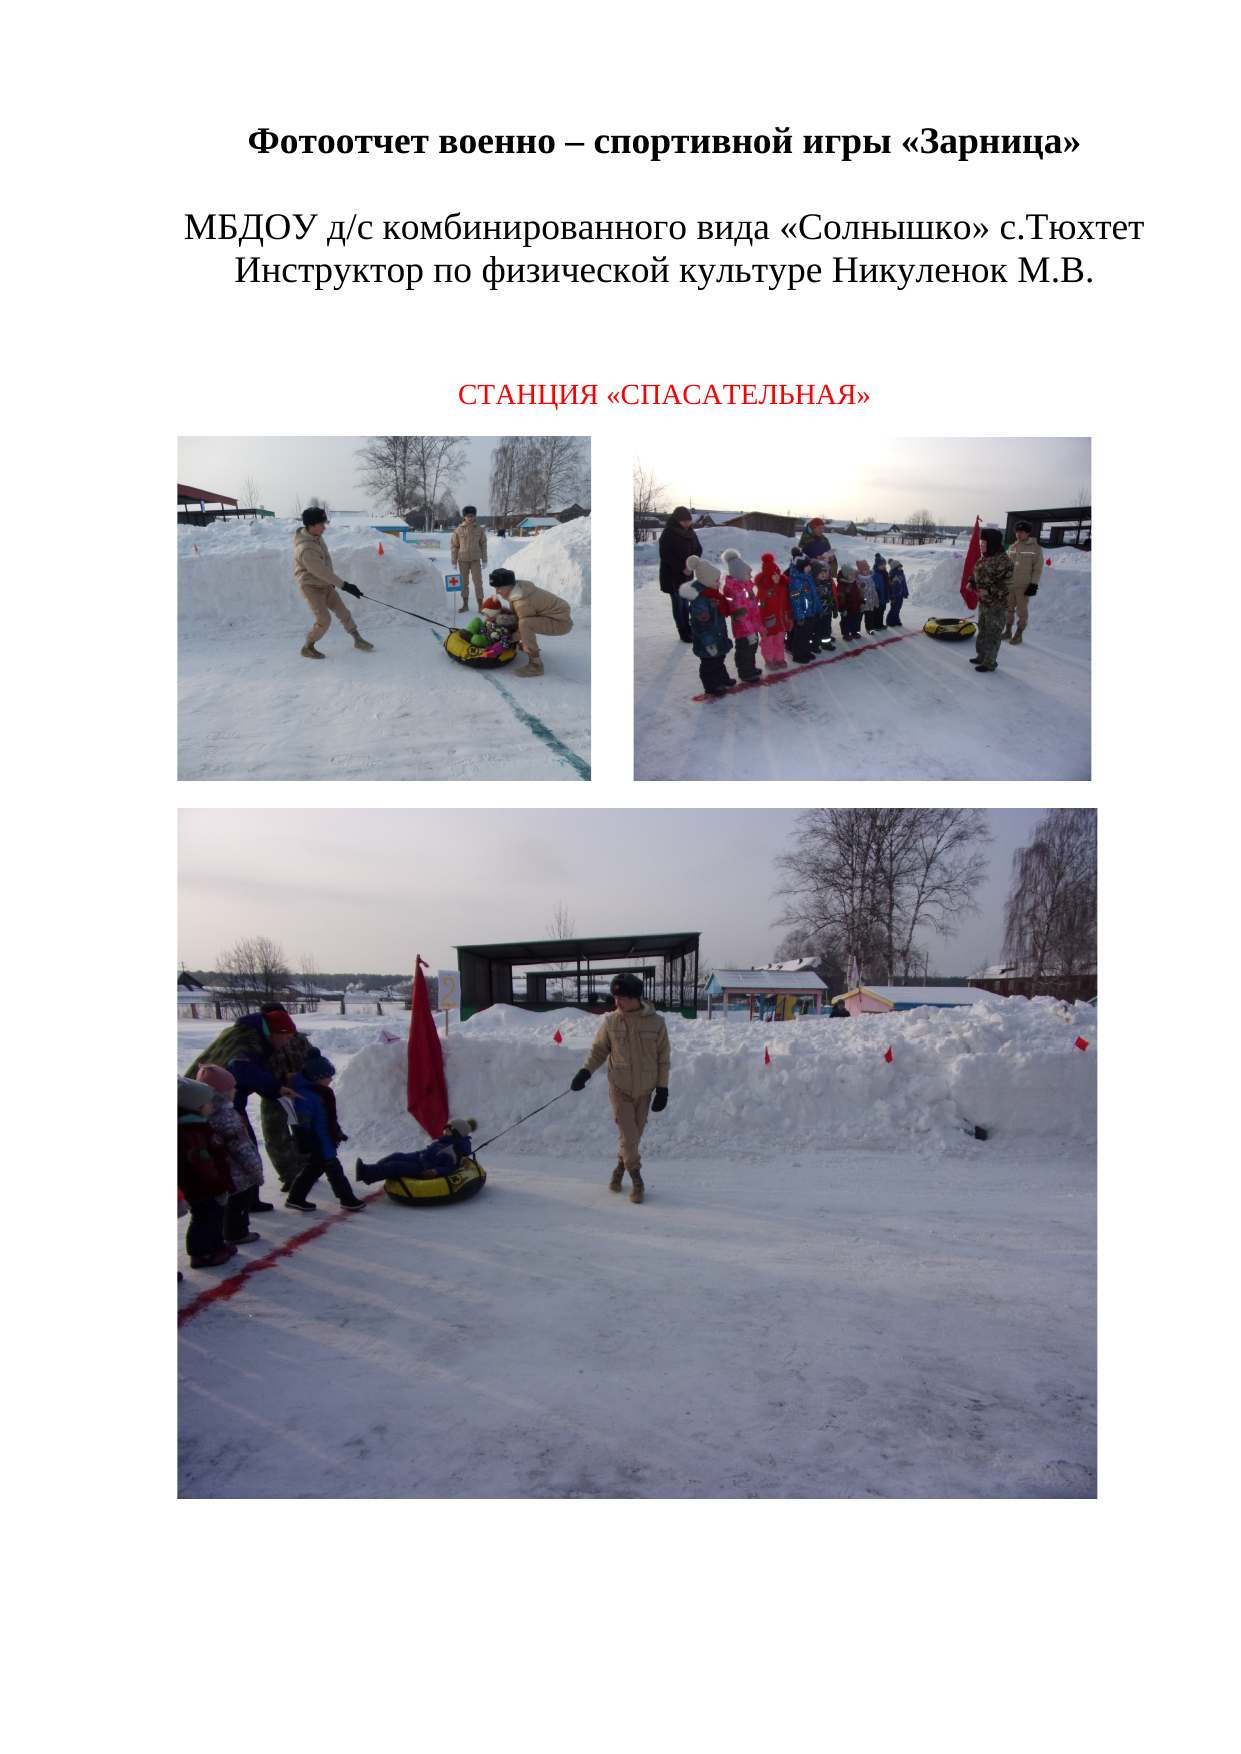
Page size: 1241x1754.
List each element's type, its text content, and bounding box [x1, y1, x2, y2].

picture [633, 437, 1092, 781]
picture [177, 808, 1098, 1499]
text Инструктор по физической культуре Никуленок М.В. [177, 247, 1152, 291]
text МБДОУ д/с комбинированного вида «Солнышко» с.Тюхтет [177, 204, 1152, 247]
text Фотоотчет военно – спортивной игры «Зарница» [177, 118, 1152, 161]
text СТАНЦИЯ «СПАСАТЕЛЬНАЯ» [177, 377, 1152, 410]
picture [177, 436, 592, 781]
